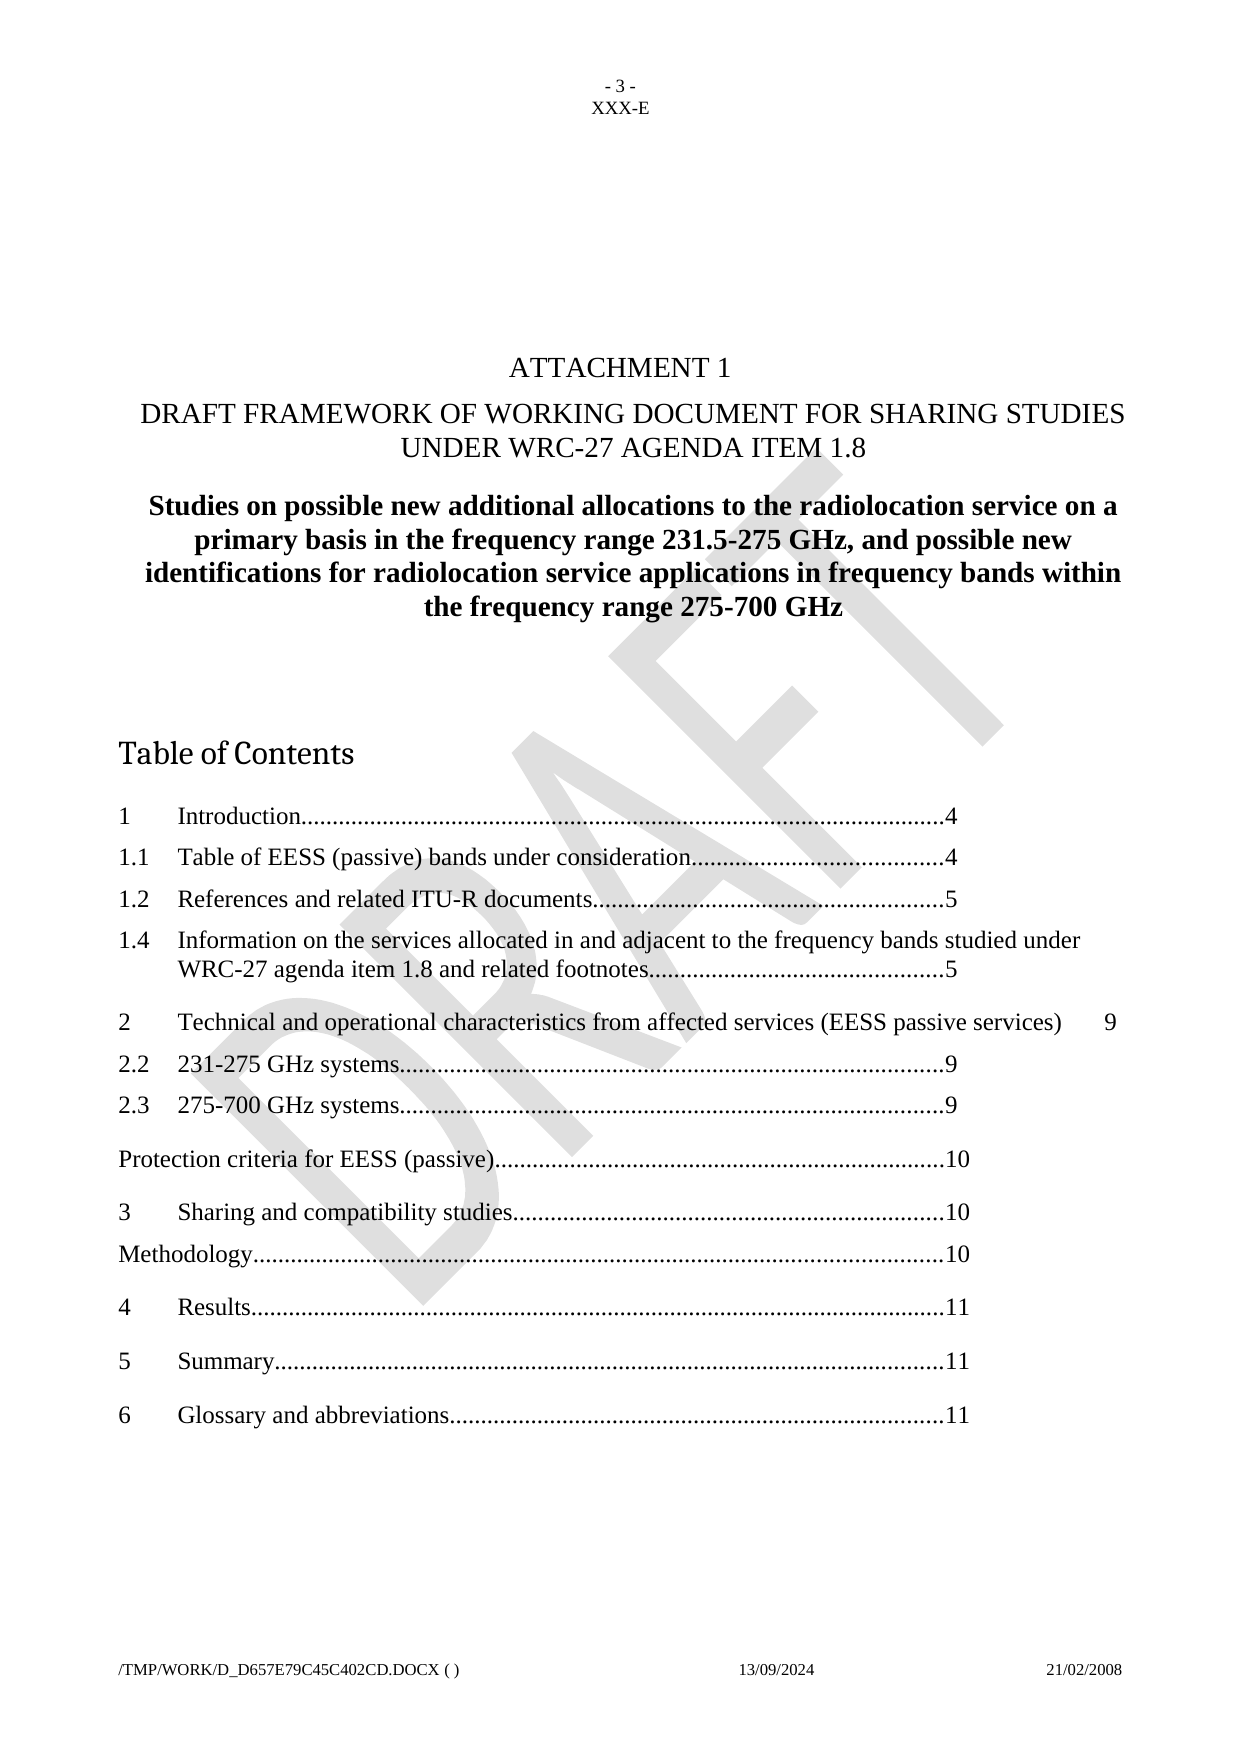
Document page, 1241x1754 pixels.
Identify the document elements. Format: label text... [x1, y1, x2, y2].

title Attachment 1 [118, 350, 1122, 384]
table_header Draft framework of working document for sharing studies under WRC-27 Agenda Item 1.8 [118, 384, 1148, 463]
table_cell Studies on possible new additional allocations to the radiolocation service on a primary basis in the frequency range 231.5-275 GHz, and possible new identifications for radiolocation service applications in frequency bands within the frequency range 275-700 GHz [118, 463, 1148, 622]
